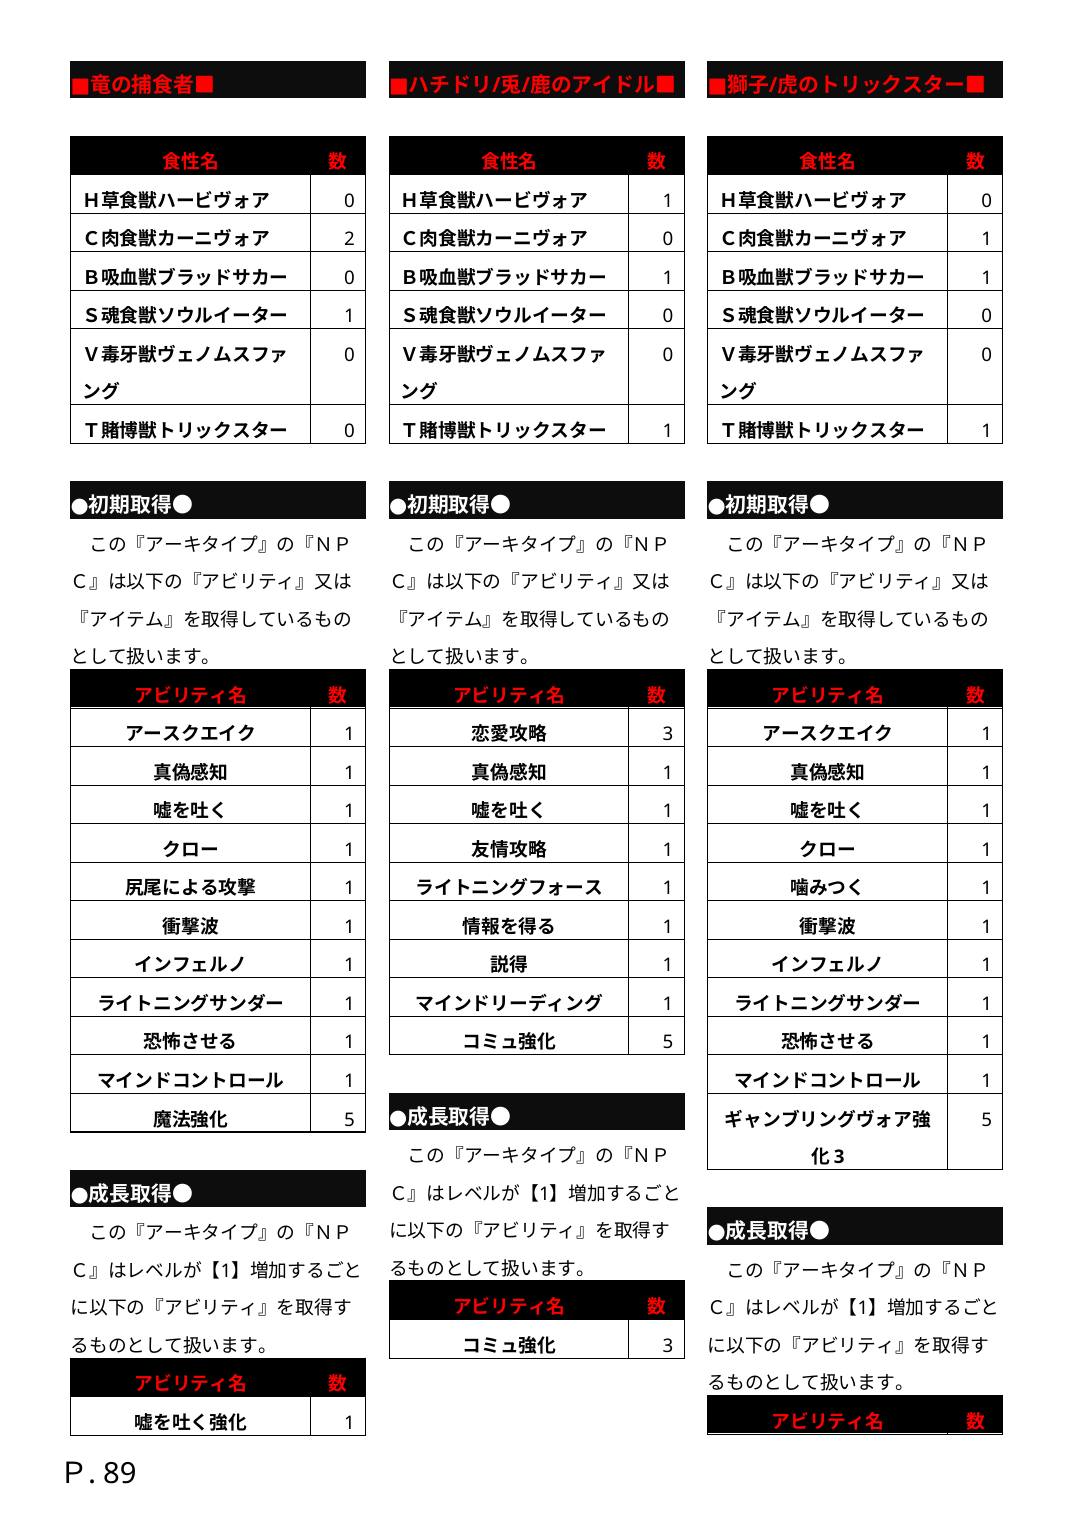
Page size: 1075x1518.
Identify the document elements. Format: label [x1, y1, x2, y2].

table_header [378, 61, 696, 1436]
table_header [696, 61, 1015, 1436]
table_header [59, 61, 378, 1436]
